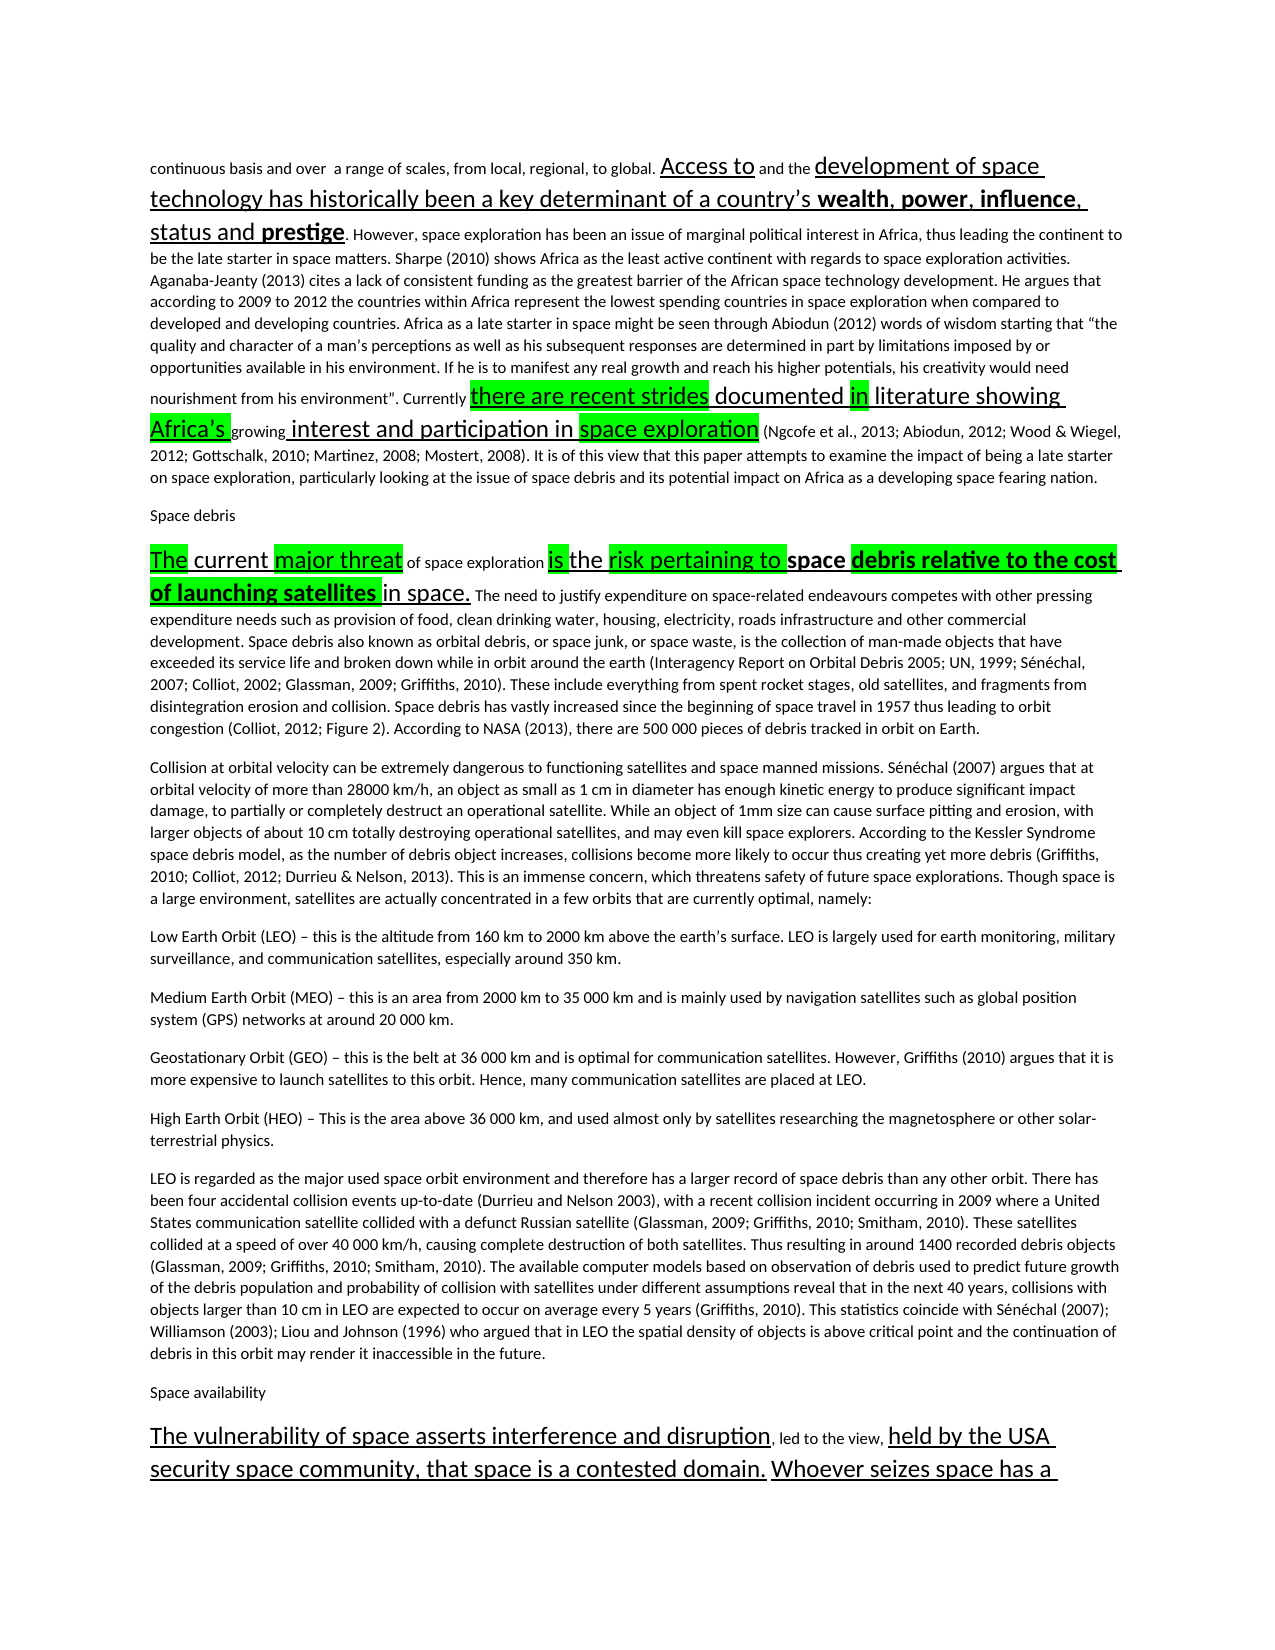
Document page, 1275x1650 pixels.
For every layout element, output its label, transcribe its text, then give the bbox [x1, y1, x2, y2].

text Geostationary Orbit (GEO) – this is the belt at 36 000 km and is optimal for communication satellites. However, Griffiths (2010) argues that it is more expensive to launch satellites to this orbit. Hence, many communication satellites are placed at LEO. [150, 1047, 1125, 1090]
text High Earth Orbit (HEO) – This is the area above 36 000 km, and used almost only by satellites researching the magnetosphere or other solar-terrestrial physics. [150, 1108, 1125, 1150]
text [150, 1420, 1125, 1484]
text Space debris [150, 505, 1125, 526]
text LEO is regarded as the major used space orbit environment and therefore has a larger record of space debris than any other orbit. There has been four accidental collision events up-to-date (Durrieu and Nelson 2003), with a recent collision incident occurring in 2009 where a United States communication satellite collided with a defunct Russian satellite (Glassman, 2009; Griffiths, 2010; Smitham, 2010). These satellites collided at a speed of over 40 000 km/h, causing complete destruction of both satellites. Thus resulting in around 1400 recorded debris objects (Glassman, 2009; Griffiths, 2010; Smitham, 2010). The available computer models based on observation of debris used to predict future growth of the debris population and probability of collision with satellites under different assumptions reveal that in the next 40 years, collisions with objects larger than 10 cm in LEO are expected to occur on average every 5 years (Griffiths, 2010). This statistics coincide with Sénéchal (2007); Williamson (2003); Liou and Johnson (1996) who argued that in LEO the spatial density of objects is above critical point and the continuation of debris in this orbit may render it inaccessible in the future. [150, 1168, 1125, 1364]
text Medium Earth Orbit (MEO) – this is an area from 2000 km to 35 000 km and is mainly used by navigation satellites such as global position system (GPS) networks at around 20 000 km. [150, 987, 1125, 1029]
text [150, 150, 1125, 487]
text Collision at orbital velocity can be extremely dangerous to functioning satellites and space manned missions. Sénéchal (2007) argues that at orbital velocity of more than 28000 km/h, an object as small as 1 cm in diameter has enough kinetic energy to produce significant impact damage, to partially or completely destruct an operational satellite. While an object of 1mm size can cause surface pitting and erosion, with larger objects of about 10 cm totally destroying operational satellites, and may even kill space explorers. According to the Kessler Syndrome space debris model, as the number of debris object increases, collisions become more likely to occur thus creating yet more debris (Griffiths, 2010; Colliot, 2012; Durrieu & Nelson, 2013). This is an immense concern, which threatens safety of future space explorations. Though space is a large environment, satellites are actually concentrated in a few orbits that are currently optimal, namely: [150, 757, 1125, 908]
text Low Earth Orbit (LEO) – this is the altitude from 160 km to 2000 km above the earth’s surface. LEO is largely used for earth monitoring, military surveillance, and communication satellites, especially around 350 km. [150, 927, 1125, 969]
text Space availability [150, 1382, 1125, 1402]
text The current major threat of space exploration is the risk pertaining to space debris relative to the cost of launching satellites in space. The need to justify expenditure on space-related endeavours competes with other pressing expenditure needs such as provision of food, clean drinking water, housing, electricity, roads infrastructure and other commercial development. Space debris also known as orbital debris, or space junk, or space waste, is the collection of man-made objects that have exceeded its service life and broken down while in orbit around the earth (Interagency Report on Orbital Debris 2005; UN, 1999; Sénéchal, 2007; Colliot, 2002; Glassman, 2009; Griffiths, 2010). These include everything from spent rocket stages, old satellites, and fragments from disintegration erosion and collision. Space debris has vastly increased since the beginning of space travel in 1957 thus leading to orbit congestion (Colliot, 2012; Figure 2). According to NASA (2013), there are 500 000 pieces of debris tracked in orbit on Earth. [150, 544, 1125, 739]
